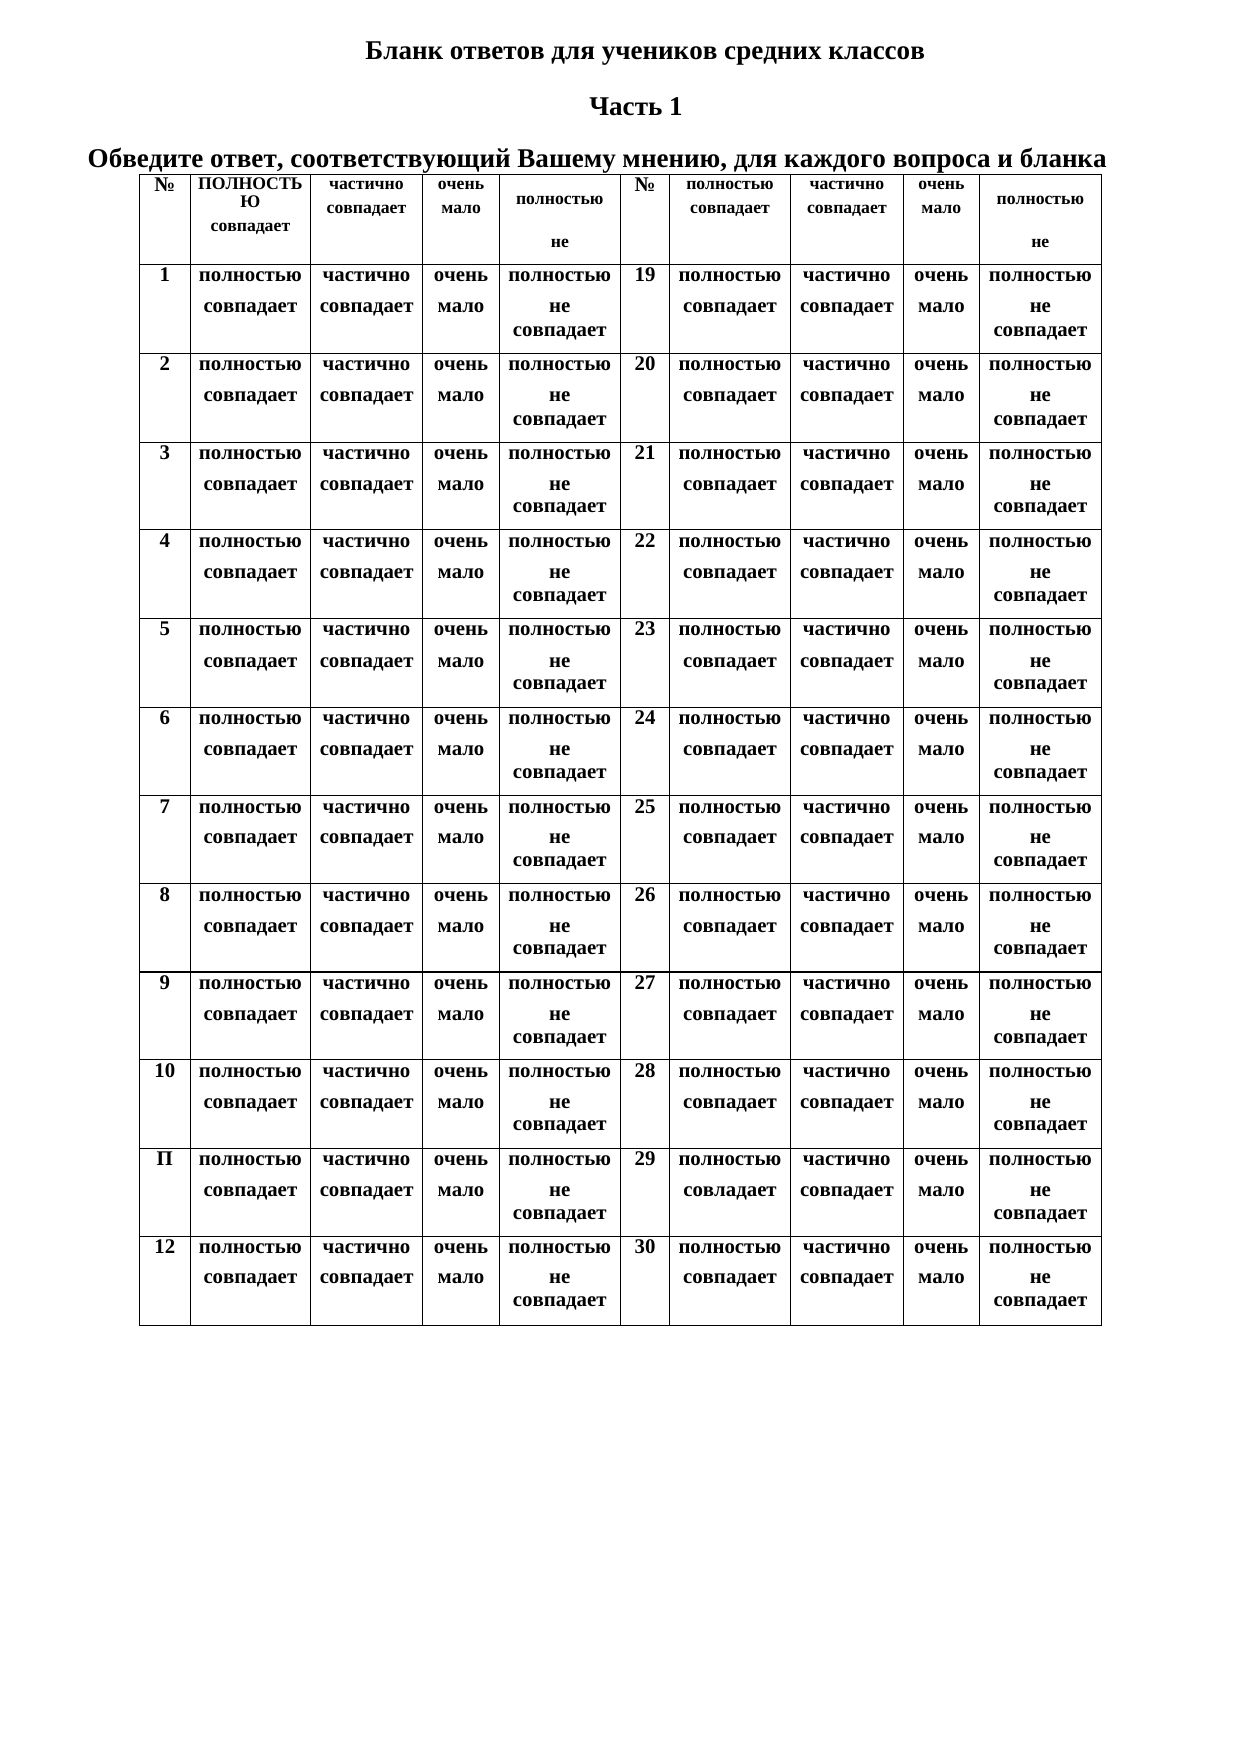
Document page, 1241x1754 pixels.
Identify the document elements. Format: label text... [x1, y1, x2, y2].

table_cell совпадает [670, 473, 790, 496]
table_cell [140, 1267, 190, 1289]
table_cell мало [423, 1004, 499, 1026]
table_cell частично [311, 619, 422, 650]
table_cell [791, 762, 903, 795]
table_cell не [500, 1091, 620, 1114]
table_cell совпадает [500, 1203, 620, 1236]
table_cell [311, 1026, 422, 1059]
table_cell совпадает [191, 827, 310, 850]
table_cell 26 [621, 884, 669, 915]
table_cell полностью [980, 265, 1101, 296]
table_cell совпадает [670, 562, 790, 585]
table_cell [140, 385, 190, 408]
table_cell совпадает [980, 673, 1101, 707]
table_cell совпадает [980, 408, 1101, 442]
table_cell совпадает [191, 1004, 310, 1026]
table_cell полностью [191, 265, 310, 296]
table_cell полностью [500, 1060, 620, 1091]
table_cell [621, 1203, 669, 1236]
table_cell частично [311, 530, 422, 562]
table_cell полностью [191, 619, 310, 650]
table_cell [621, 739, 669, 762]
table_cell очень [904, 619, 979, 650]
table_cell [791, 1114, 903, 1147]
table_cell совпадает [791, 650, 903, 673]
table_cell полностью [500, 354, 620, 385]
table_cell [621, 1114, 669, 1147]
table_cell [670, 408, 790, 442]
table_cell [791, 673, 903, 707]
table_cell совпадает [191, 1267, 310, 1289]
table_cell [191, 1026, 310, 1059]
table_cell [423, 1114, 499, 1147]
table_cell [311, 850, 422, 883]
table_cell [140, 938, 190, 971]
table_cell [140, 673, 190, 707]
table_cell не [500, 739, 620, 762]
table_cell [670, 496, 790, 529]
table_cell полностью [500, 530, 620, 562]
table_cell очень [423, 1149, 499, 1180]
table_cell не [980, 385, 1101, 408]
table_cell 5 [140, 619, 190, 650]
table_cell полностью [980, 1149, 1101, 1180]
table_cell очень [423, 443, 499, 473]
table_cell совпадает [500, 408, 620, 442]
table_cell очень [904, 1237, 979, 1267]
table_cell полностью [500, 973, 620, 1004]
table_cell [191, 1114, 310, 1147]
table_cell 30 [621, 1237, 669, 1267]
table_cell [621, 320, 669, 353]
table_cell частично [791, 708, 903, 739]
table_cell [191, 496, 310, 529]
table_cell [791, 938, 903, 971]
table_cell [621, 1004, 669, 1026]
table_cell полностью [670, 884, 790, 915]
table_cell полностью [670, 530, 790, 562]
table_cell [311, 1203, 422, 1236]
table_cell очень [904, 973, 979, 1004]
table_cell [423, 585, 499, 618]
table_cell мало [423, 650, 499, 673]
table_cell совпадает [191, 1180, 310, 1202]
table_cell совпадает [670, 385, 790, 408]
table_cell мало [904, 473, 979, 496]
table_cell [670, 673, 790, 707]
table_cell не [980, 739, 1101, 762]
table_cell не [980, 296, 1101, 320]
table_cell совпадает [791, 915, 903, 938]
table_cell [904, 673, 979, 707]
table_cell [904, 408, 979, 442]
table_cell [311, 585, 422, 618]
table_cell совпадает [500, 850, 620, 883]
table_cell совпадает [791, 739, 903, 762]
table_cell [904, 850, 979, 883]
table_cell очень [423, 619, 499, 650]
table_cell совпадает [791, 1004, 903, 1026]
table_cell [670, 320, 790, 353]
table_cell полностью [670, 973, 790, 1004]
table_cell 3 [140, 443, 190, 473]
table_cell [621, 1026, 669, 1059]
table_cell [140, 1290, 190, 1325]
table_cell [140, 850, 190, 883]
table_cell совпадает [980, 850, 1101, 883]
table_cell мало [423, 827, 499, 850]
table_cell 24 [621, 708, 669, 739]
table_cell 29 [621, 1149, 669, 1180]
table_cell [140, 739, 190, 762]
table_cell полностью [191, 443, 310, 473]
table_cell полностью [500, 1237, 620, 1267]
table_header № [140, 175, 190, 264]
table_cell 19 [621, 265, 669, 296]
table_cell [791, 408, 903, 442]
table_cell частично [791, 443, 903, 473]
text Обведите ответ, соответствующий Вашему мнению, для каждого вопроса и бланка [87, 141, 1203, 174]
table_cell [140, 496, 190, 529]
table_cell совпадает [980, 496, 1101, 529]
table_cell частично [791, 265, 903, 296]
table_cell совпадает [500, 585, 620, 618]
table_cell [423, 938, 499, 971]
text Часть 1 [69, 94, 1203, 121]
table_cell полностью [500, 1149, 620, 1180]
table_cell частично [791, 1060, 903, 1091]
table_cell [904, 1290, 979, 1325]
table_cell 25 [621, 796, 669, 827]
table_cell совпадает [311, 385, 422, 408]
table_cell очень [423, 354, 499, 385]
table_cell 22 [621, 530, 669, 562]
table_cell полностью [980, 708, 1101, 739]
table_cell [621, 496, 669, 529]
table_cell совпадает [980, 1026, 1101, 1059]
table_cell очень [904, 1060, 979, 1091]
table_cell очень [423, 708, 499, 739]
table_cell [670, 850, 790, 883]
table_cell совпадает [670, 650, 790, 673]
table_cell частично [311, 884, 422, 915]
table_cell не [980, 1267, 1101, 1289]
table_cell [670, 585, 790, 618]
table_cell частично [791, 973, 903, 1004]
table_cell мало [423, 915, 499, 938]
table_cell не [980, 827, 1101, 850]
table_cell [191, 1203, 310, 1236]
table_cell [904, 320, 979, 353]
table_cell 4 [140, 530, 190, 562]
table_cell очень [423, 1060, 499, 1091]
table_cell полностью [980, 1237, 1101, 1267]
table_cell [904, 1203, 979, 1236]
table_cell [621, 296, 669, 320]
table_cell 6 [140, 708, 190, 739]
table_cell совпадает [980, 938, 1101, 971]
table_cell [670, 762, 790, 795]
table_cell [621, 408, 669, 442]
table_cell [191, 408, 310, 442]
table_cell не [980, 473, 1101, 496]
table_cell [423, 1026, 499, 1059]
table_cell не [980, 915, 1101, 938]
table_cell очень [904, 443, 979, 473]
table_cell полностью [500, 443, 620, 473]
table_cell полностью [500, 708, 620, 739]
table_cell [621, 650, 669, 673]
table_cell 28 [621, 1060, 669, 1091]
table_cell мало [904, 296, 979, 320]
table_cell мало [423, 296, 499, 320]
table_cell мало [904, 562, 979, 585]
table_cell [140, 585, 190, 618]
table_cell [191, 673, 310, 707]
table_cell [904, 585, 979, 618]
table_cell полностью [980, 884, 1101, 915]
table_cell [670, 1290, 790, 1325]
table_cell мало [904, 827, 979, 850]
table_cell частично [311, 1149, 422, 1180]
table_cell 20 [621, 354, 669, 385]
table_cell [191, 850, 310, 883]
table_cell 1 [140, 265, 190, 296]
table_header № [621, 175, 669, 264]
table_cell совпадает [500, 1026, 620, 1059]
table_cell совпадает [191, 473, 310, 496]
table_cell [621, 385, 669, 408]
table_cell полностью [670, 1149, 790, 1180]
table_cell [423, 408, 499, 442]
table_cell совпадает [191, 562, 310, 585]
table_cell полностью [191, 530, 310, 562]
table_cell мало [423, 1091, 499, 1114]
table_cell совпадает [191, 385, 310, 408]
table_cell [140, 408, 190, 442]
table_cell совладает [670, 1180, 790, 1202]
table_cell совпадает [980, 762, 1101, 795]
table_cell не [500, 1267, 620, 1289]
table_cell совпадает [670, 827, 790, 850]
table_cell [423, 762, 499, 795]
table_cell [670, 1203, 790, 1236]
table_cell мало [904, 1180, 979, 1202]
table_cell частично [311, 973, 422, 1004]
table_cell очень [423, 1237, 499, 1267]
table_cell очень [904, 354, 979, 385]
table_cell полностью [500, 796, 620, 827]
table_cell совпадает [311, 1267, 422, 1289]
table_cell частично [791, 619, 903, 650]
table_header очень мало [423, 175, 499, 264]
table_cell полностью [980, 796, 1101, 827]
table_cell [423, 496, 499, 529]
table_cell полностью [670, 443, 790, 473]
table_cell полностью [670, 619, 790, 650]
table_cell [140, 915, 190, 938]
table_cell очень [904, 530, 979, 562]
table_cell 2 [140, 354, 190, 385]
table_cell [140, 1180, 190, 1202]
table_cell [140, 1091, 190, 1114]
table_cell мало [423, 1180, 499, 1202]
table_cell полностью [191, 354, 310, 385]
table_cell 8 [140, 884, 190, 915]
table_cell [140, 762, 190, 795]
table_cell частично [311, 354, 422, 385]
table_cell [621, 1290, 669, 1325]
table_cell [621, 938, 669, 971]
table_cell [791, 585, 903, 618]
table_cell [191, 585, 310, 618]
table_cell полностью [500, 884, 620, 915]
table_cell совпадает [311, 739, 422, 762]
table_cell мало [423, 385, 499, 408]
table_cell совпадает [500, 496, 620, 529]
table_cell совпадает [791, 385, 903, 408]
table_cell совпадает [791, 473, 903, 496]
table_cell не [500, 650, 620, 673]
table_cell полностью [191, 1237, 310, 1267]
table_cell [191, 320, 310, 353]
table_cell совпадает [311, 915, 422, 938]
table_header частично совпадает [311, 175, 422, 264]
table_cell полностью [500, 265, 620, 296]
table_cell [621, 562, 669, 585]
table_cell совпадает [791, 1180, 903, 1202]
table_cell [311, 938, 422, 971]
table_cell [621, 850, 669, 883]
table_cell [621, 1267, 669, 1289]
table_header полностью не совпадает [500, 175, 620, 264]
table_cell совпадает [670, 739, 790, 762]
table_cell [791, 496, 903, 529]
table_cell мало [904, 1004, 979, 1026]
table_cell совпадает [980, 1290, 1101, 1325]
table_cell мало [904, 385, 979, 408]
table_cell [140, 562, 190, 585]
table_cell [191, 938, 310, 971]
table_cell полностью [191, 884, 310, 915]
table_cell полностью [500, 619, 620, 650]
table_cell совпадает [791, 1267, 903, 1289]
table_cell совпадает [980, 1203, 1101, 1236]
table_cell совпадает [500, 762, 620, 795]
table_cell совпадает [670, 1267, 790, 1289]
table_cell мало [423, 1267, 499, 1289]
table_cell мало [423, 739, 499, 762]
table_cell не [980, 1004, 1101, 1026]
table_cell частично [311, 1237, 422, 1267]
table_cell не [980, 1180, 1101, 1202]
table_cell полностью [670, 796, 790, 827]
table_cell не [500, 473, 620, 496]
table_cell очень [904, 265, 979, 296]
table_cell [670, 1026, 790, 1059]
table_cell [140, 827, 190, 850]
table_cell полностью [980, 443, 1101, 473]
table_cell частично [311, 708, 422, 739]
table_cell [140, 1026, 190, 1059]
table_cell [621, 827, 669, 850]
table_cell полностью [980, 1060, 1101, 1091]
table_cell совпадает [311, 1091, 422, 1114]
table_cell совпадает [791, 1091, 903, 1114]
table_cell полностью [191, 796, 310, 827]
table_cell совпадает [500, 673, 620, 707]
table_cell [621, 762, 669, 795]
table_cell совпадает [311, 1180, 422, 1202]
table_cell [904, 762, 979, 795]
table_cell [423, 320, 499, 353]
table_cell совпадает [980, 320, 1101, 353]
table_cell мало [904, 915, 979, 938]
text Бланк ответов для учеников средних классов [87, 37, 1203, 64]
table_cell полностью [191, 1060, 310, 1091]
table_cell совпадает [500, 320, 620, 353]
table_cell [191, 762, 310, 795]
table_cell [311, 673, 422, 707]
table_cell [423, 1203, 499, 1236]
table_cell [311, 762, 422, 795]
table_cell [670, 1114, 790, 1147]
table_cell [140, 473, 190, 496]
table_cell совпадает [311, 562, 422, 585]
table_cell полностью [980, 619, 1101, 650]
table_cell не [980, 562, 1101, 585]
table_cell очень [904, 796, 979, 827]
table_cell совпадает [791, 827, 903, 850]
table_cell очень [423, 884, 499, 915]
table_cell [423, 850, 499, 883]
table_cell частично [311, 1060, 422, 1091]
table_cell [670, 938, 790, 971]
table_cell полностью [191, 708, 310, 739]
table_cell очень [423, 973, 499, 1004]
table_cell полностью [980, 530, 1101, 562]
table_cell 9 [140, 973, 190, 1004]
table_cell мало [423, 562, 499, 585]
table_cell полностью [670, 1060, 790, 1091]
table_cell [423, 1290, 499, 1325]
table_cell не [500, 562, 620, 585]
table_cell мало [904, 739, 979, 762]
table_cell мало [904, 1091, 979, 1114]
table_cell [140, 650, 190, 673]
table_cell совпадает [670, 915, 790, 938]
table_header полностью совпадает [670, 175, 790, 264]
table_cell [791, 320, 903, 353]
table_header очень мало [904, 175, 979, 264]
table_cell 23 [621, 619, 669, 650]
table_cell частично [791, 884, 903, 915]
table_cell совпадает [311, 1004, 422, 1026]
table_cell [423, 673, 499, 707]
table_cell не [500, 827, 620, 850]
table_cell очень [423, 530, 499, 562]
table_cell не [500, 296, 620, 320]
table_cell не [500, 915, 620, 938]
table_cell частично [791, 354, 903, 385]
table_cell [140, 320, 190, 353]
table_cell частично [311, 265, 422, 296]
table_cell [140, 1203, 190, 1236]
table_cell не [500, 1180, 620, 1202]
table_cell [311, 408, 422, 442]
table_cell [621, 673, 669, 707]
table_header частично совпадает [791, 175, 903, 264]
table_cell совпадает [791, 296, 903, 320]
table_cell 12 [140, 1237, 190, 1267]
table_cell [621, 1091, 669, 1114]
table_header полностью не совпадает [980, 175, 1101, 264]
table_cell полностью [670, 354, 790, 385]
table_cell частично [791, 1149, 903, 1180]
table_cell совпадает [500, 1114, 620, 1147]
table_cell мало [904, 650, 979, 673]
table_cell совпадает [191, 296, 310, 320]
table_cell мало [904, 1267, 979, 1289]
table_cell полностью [191, 973, 310, 1004]
table_cell совпадает [670, 296, 790, 320]
table_cell [140, 1004, 190, 1026]
table_cell совпадает [191, 739, 310, 762]
table_cell полностью [670, 1237, 790, 1267]
table_cell очень [423, 796, 499, 827]
table_cell совпадает [191, 915, 310, 938]
table_cell очень [904, 884, 979, 915]
table_cell [621, 585, 669, 618]
table_cell [311, 1114, 422, 1147]
table_cell совпадает [191, 1091, 310, 1114]
table_cell совпадает [311, 473, 422, 496]
table_cell совпадает [311, 650, 422, 673]
table_cell полностью [670, 265, 790, 296]
table_cell 27 [621, 973, 669, 1004]
table_cell совпадает [791, 562, 903, 585]
table_cell частично [791, 1237, 903, 1267]
table_cell [904, 496, 979, 529]
table_cell [191, 1290, 310, 1325]
table_cell [904, 1026, 979, 1059]
table_cell полностью [670, 708, 790, 739]
table_cell совпадает [980, 1114, 1101, 1147]
table_cell 7 [140, 796, 190, 827]
table_cell [140, 296, 190, 320]
table_cell [140, 1114, 190, 1147]
table_cell 21 [621, 443, 669, 473]
table_cell [311, 1290, 422, 1325]
table_cell П [140, 1149, 190, 1180]
table_cell полностью [980, 354, 1101, 385]
table_cell мало [423, 473, 499, 496]
table_cell частично [311, 443, 422, 473]
table_cell [791, 1203, 903, 1236]
table_cell полностью [191, 1149, 310, 1180]
table_cell совпадает [311, 827, 422, 850]
table_cell 10 [140, 1060, 190, 1091]
table_cell [904, 1114, 979, 1147]
table_cell не [500, 1004, 620, 1026]
table_cell [791, 1290, 903, 1325]
table_cell совпадает [500, 1290, 620, 1325]
table_cell не [980, 650, 1101, 673]
table_cell совпадает [191, 650, 310, 673]
table_cell совпадает [500, 938, 620, 971]
table_cell [621, 915, 669, 938]
table_cell [621, 473, 669, 496]
table_cell [311, 496, 422, 529]
table_cell [311, 320, 422, 353]
table_header ПОЛНОСТЬЮ совпадает [191, 175, 310, 264]
table_cell совпадает [670, 1004, 790, 1026]
table_cell [621, 1180, 669, 1202]
table_cell очень [904, 1149, 979, 1180]
table_cell совпадает [670, 1091, 790, 1114]
table_cell частично [311, 796, 422, 827]
table_cell частично [791, 796, 903, 827]
table_cell частично [791, 530, 903, 562]
table_cell совпадает [311, 296, 422, 320]
table_cell [791, 1026, 903, 1059]
table_cell не [980, 1091, 1101, 1114]
table_cell полностью [980, 973, 1101, 1004]
table_cell очень [904, 708, 979, 739]
table_cell не [500, 385, 620, 408]
table_cell очень [423, 265, 499, 296]
table_cell [791, 850, 903, 883]
table_cell [904, 938, 979, 971]
table_cell совпадает [980, 585, 1101, 618]
